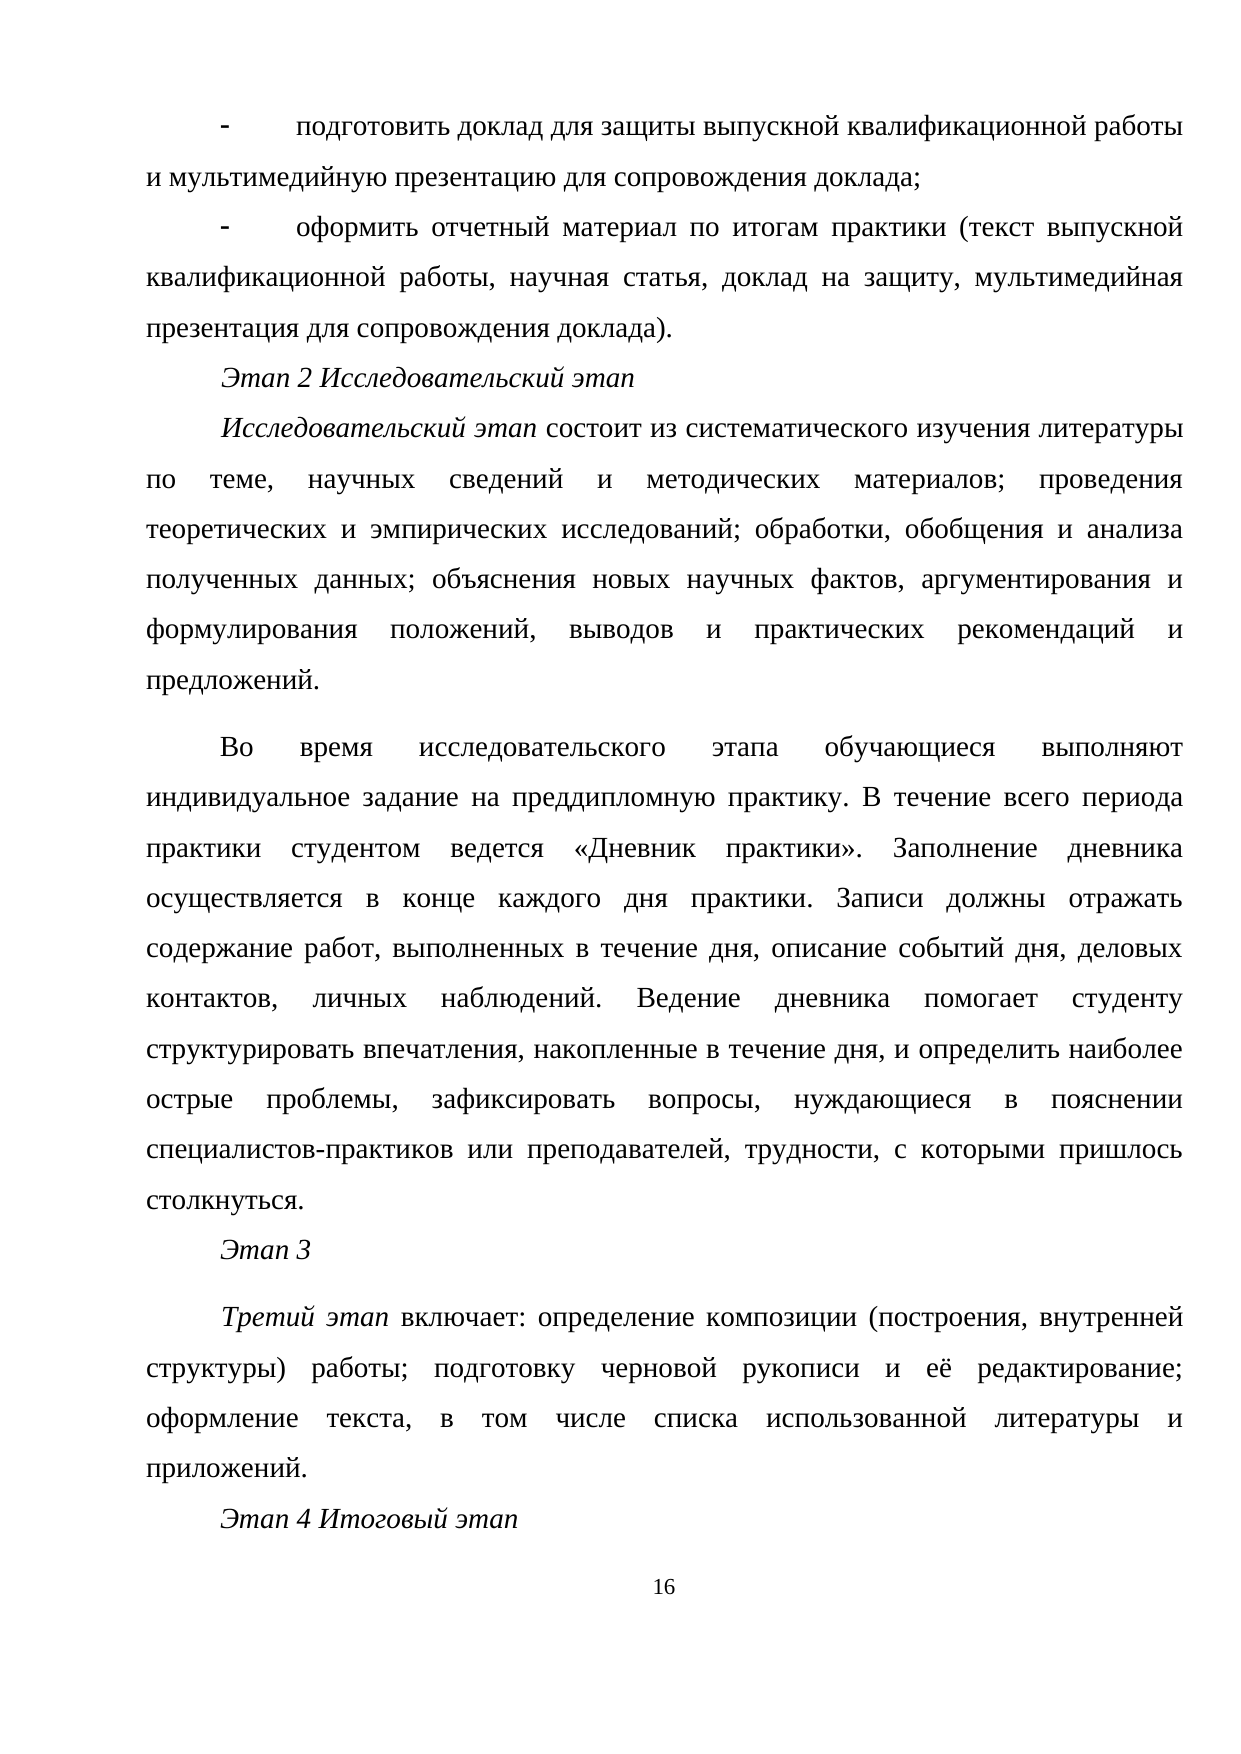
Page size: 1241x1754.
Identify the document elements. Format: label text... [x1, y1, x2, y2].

text Этап 2 Исследовательский этап [146, 360, 1184, 394]
text Этап 4 Итоговый этап [146, 1501, 1184, 1534]
list оформить отчетный материал по итогам практики (текст выпускной квалификационной работы, научная статья, доклад на защиту, мультимедийная презентация для сопровождения доклада). [146, 209, 1184, 343]
text Во время исследовательского этапа обучающиеся выполняют индивидуальное задание на преддипломную практику. В течение всего периода практики студентом ведется «Дневник практики». Заполнение дневника осуществляется в конце каждого дня практики. Записи должны отражать содержание работ, выполненных в течение дня, описание событий дня, деловых контактов, личных наблюдений. Ведение дневника помогает студенту структурировать впечатления, накопленные в течение дня, и определить наиболее острые проблемы, зафиксировать вопросы, нуждающиеся в пояснении специалистов-практиков или преподавателей, трудности, с которыми пришлось столкнуться. [146, 729, 1184, 1215]
list подготовить доклад для защиты выпускной квалификационной работы и мультимедийную презентацию для сопровождения доклада; [146, 108, 1184, 192]
text Третий этап включает: определение композиции (построения, внутренней структуры) работы; подготовку черновой рукописи и её редактирование; оформление текста, в том числе списка использованной литературы и приложений. [146, 1299, 1184, 1484]
text Исследовательский этап состоит из систематического изучения литературы по теме, научных сведений и методических материалов; проведения теоретических и эмпирических исследований; обработки, обобщения и анализа полученных данных; объяснения новых научных фактов, аргументирования и формулирования положений, выводов и практических рекомендаций и предложений. [146, 410, 1184, 696]
text Этап 3 [146, 1232, 1184, 1266]
